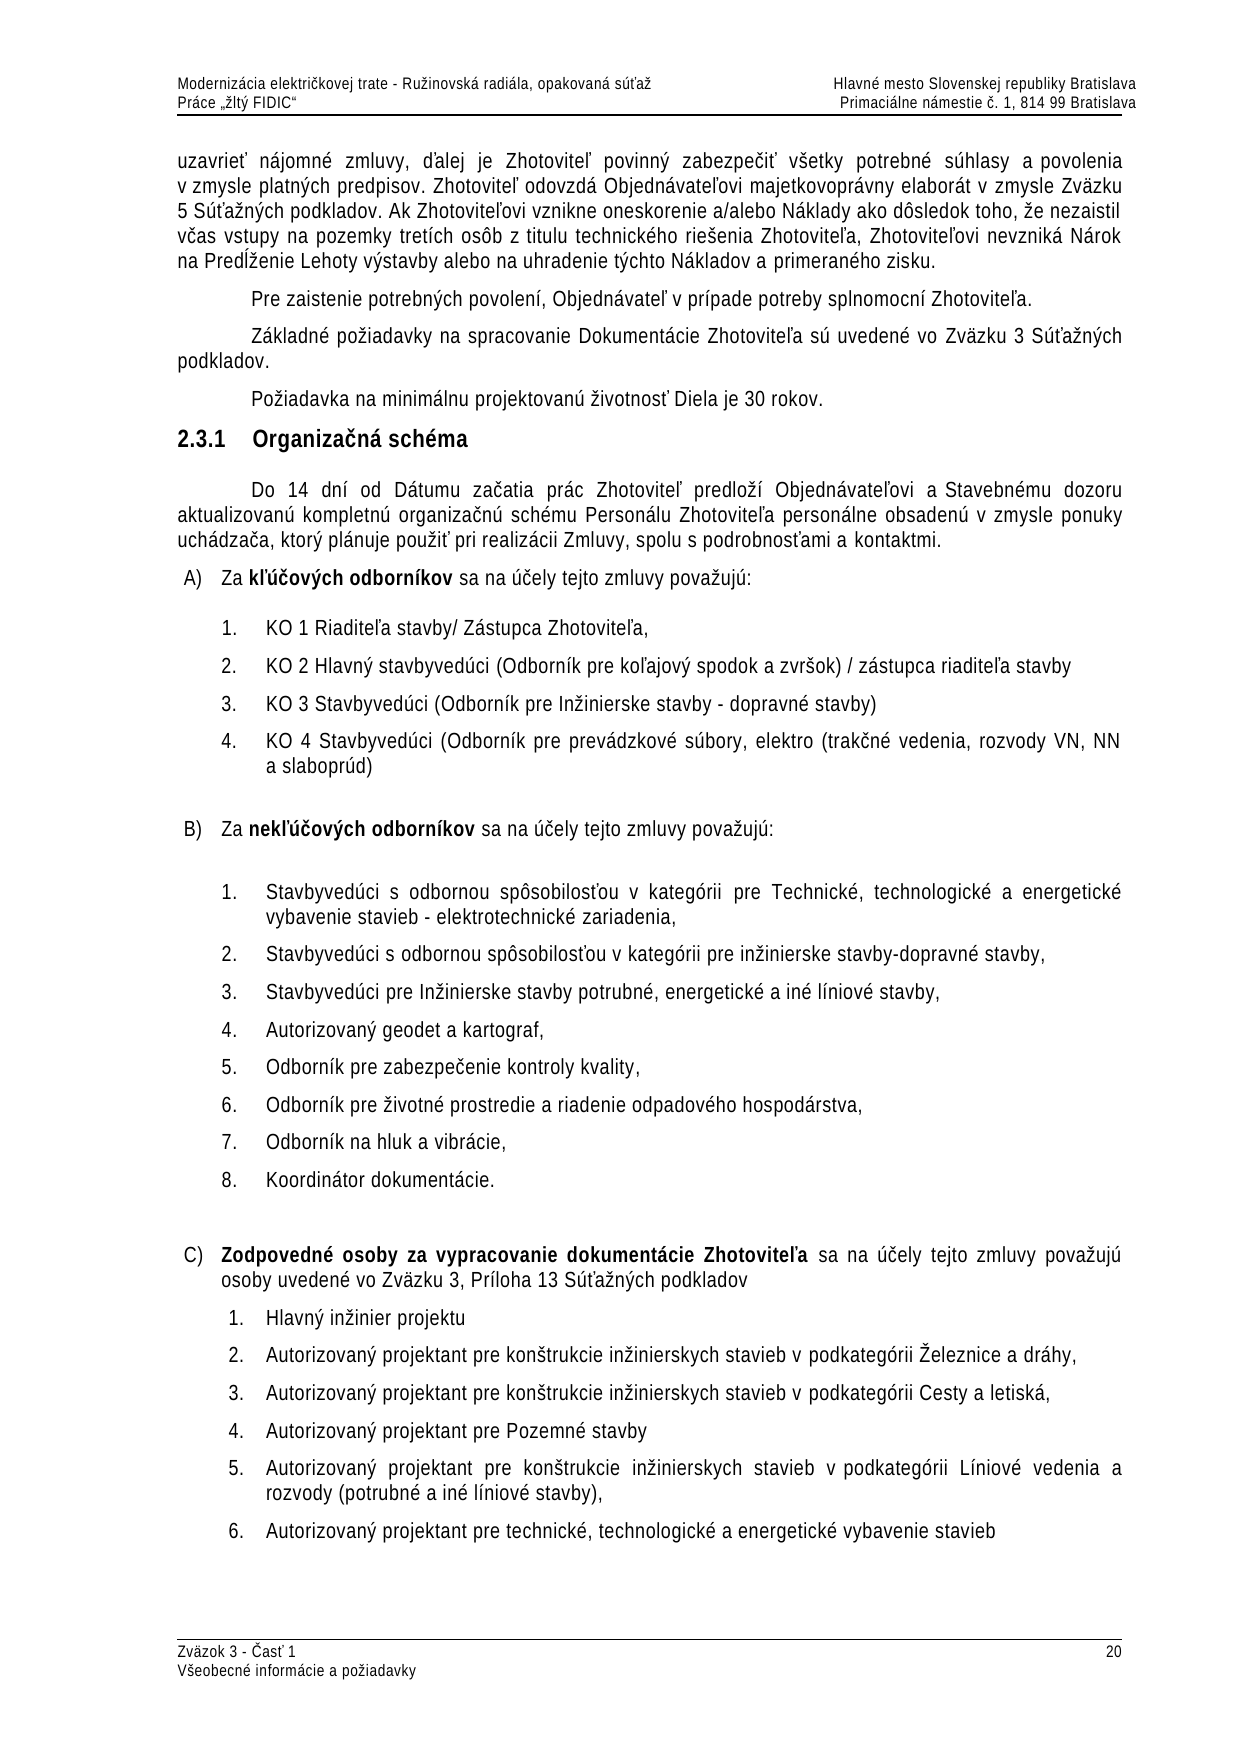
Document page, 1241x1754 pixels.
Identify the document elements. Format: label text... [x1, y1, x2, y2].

list Autorizovaný geodet a kartograf, [221, 1016, 1122, 1042]
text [177, 148, 1122, 273]
list KO 4 Stavbyvedúci (Odborník pre prevádzkové súbory, elektro (trakčné vedenia, rozvody VN, NN a slaboprúd) [221, 728, 1122, 778]
list Zodpovedné osoby za vypracovanie dokumentácie Zhotoviteľa sa na účely tejto zmluvy považujú osoby uvedené vo Zväzku 3, Príloha 13 Súťažných podkladov [183, 1242, 1122, 1292]
list KO 2 Hlavný stavbyvedúci (Odborník pre koľajový spodok a zvršok) / zástupca riaditeľa stavby [221, 653, 1122, 678]
list Autorizovaný projektant pre konštrukcie inžinierskych stavieb v podkategórii Líniové vedenia a rozvody (potrubné a iné líniové stavby), [228, 1455, 1122, 1505]
text Požiadavka na minimálnu projektovanú životnosť Diela je 30 rokov. [177, 386, 1122, 411]
list Za nekľúčových odborníkov sa na účely tejto zmluvy považujú: [183, 816, 1122, 841]
list Autorizovaný projektant pre technické, technologické a energetické vybavenie stavieb [228, 1518, 1122, 1543]
list Stavbyvedúci s odbornou spôsobilosťou v kategórii pre inžinierske stavby-dopravné stavby, [221, 941, 1122, 966]
list Odborník pre zabezpečenie kontroly kvality, [221, 1054, 1122, 1079]
subtitle Organizačná schéma [177, 423, 1122, 452]
list KO 3 Stavbyvedúci (Odborník pre Inžinierske stavby - dopravné stavby) [221, 690, 1122, 716]
list Stavbyvedúci pre Inžinierske stavby potrubné, energetické a iné líniové stavby, [221, 979, 1122, 1004]
list Autorizovaný projektant pre Pozemné stavby [228, 1418, 1122, 1443]
list Stavbyvedúci s odbornou spôsobilosťou v kategórii pre Technické, technologické a energetické vybavenie stavieb - elektrotechnické zariadenia, [221, 878, 1122, 929]
list Autorizovaný projektant pre konštrukcie inžinierskych stavieb v podkategórii Železnice a dráhy, [228, 1342, 1122, 1367]
text Do 14 dní od Dátumu začatia prác Zhotoviteľ predloží Objednávateľovi a Stavebnému dozoru aktualizovanú kompletnú organizačnú schému Personálu Zhotoviteľa personálne obsadenú v zmysle ponuky uchádzača, ktorý plánuje použiť pri realizácii Zmluvy, spolu s podrobnosťami a kontaktmi. [177, 477, 1122, 552]
list Odborník pre životné prostredie a riadenie odpadového hospodárstva, [221, 1092, 1122, 1117]
text Pre zaistenie potrebných povolení, Objednávateľ v prípade potreby splnomocní Zhotoviteľa. [177, 286, 1122, 311]
list Za kľúčových odborníkov sa na účely tejto zmluvy považujú: [183, 565, 1122, 590]
list Hlavný inžinier projektu [228, 1305, 1122, 1330]
list KO 1 Riaditeľa stavby/ Zástupca Zhotoviteľa, [222, 615, 1122, 640]
list Odborník na hluk a vibrácie, [221, 1129, 1122, 1154]
list Autorizovaný projektant pre konštrukcie inžinierskych stavieb v podkategórii Cesty a letiská, [228, 1380, 1122, 1405]
list Koordinátor dokumentácie. [221, 1167, 1122, 1192]
text Základné požiadavky na spracovanie Dokumentácie Zhotoviteľa sú uvedené vo Zväzku 3 Súťažných podkladov. [177, 323, 1122, 373]
